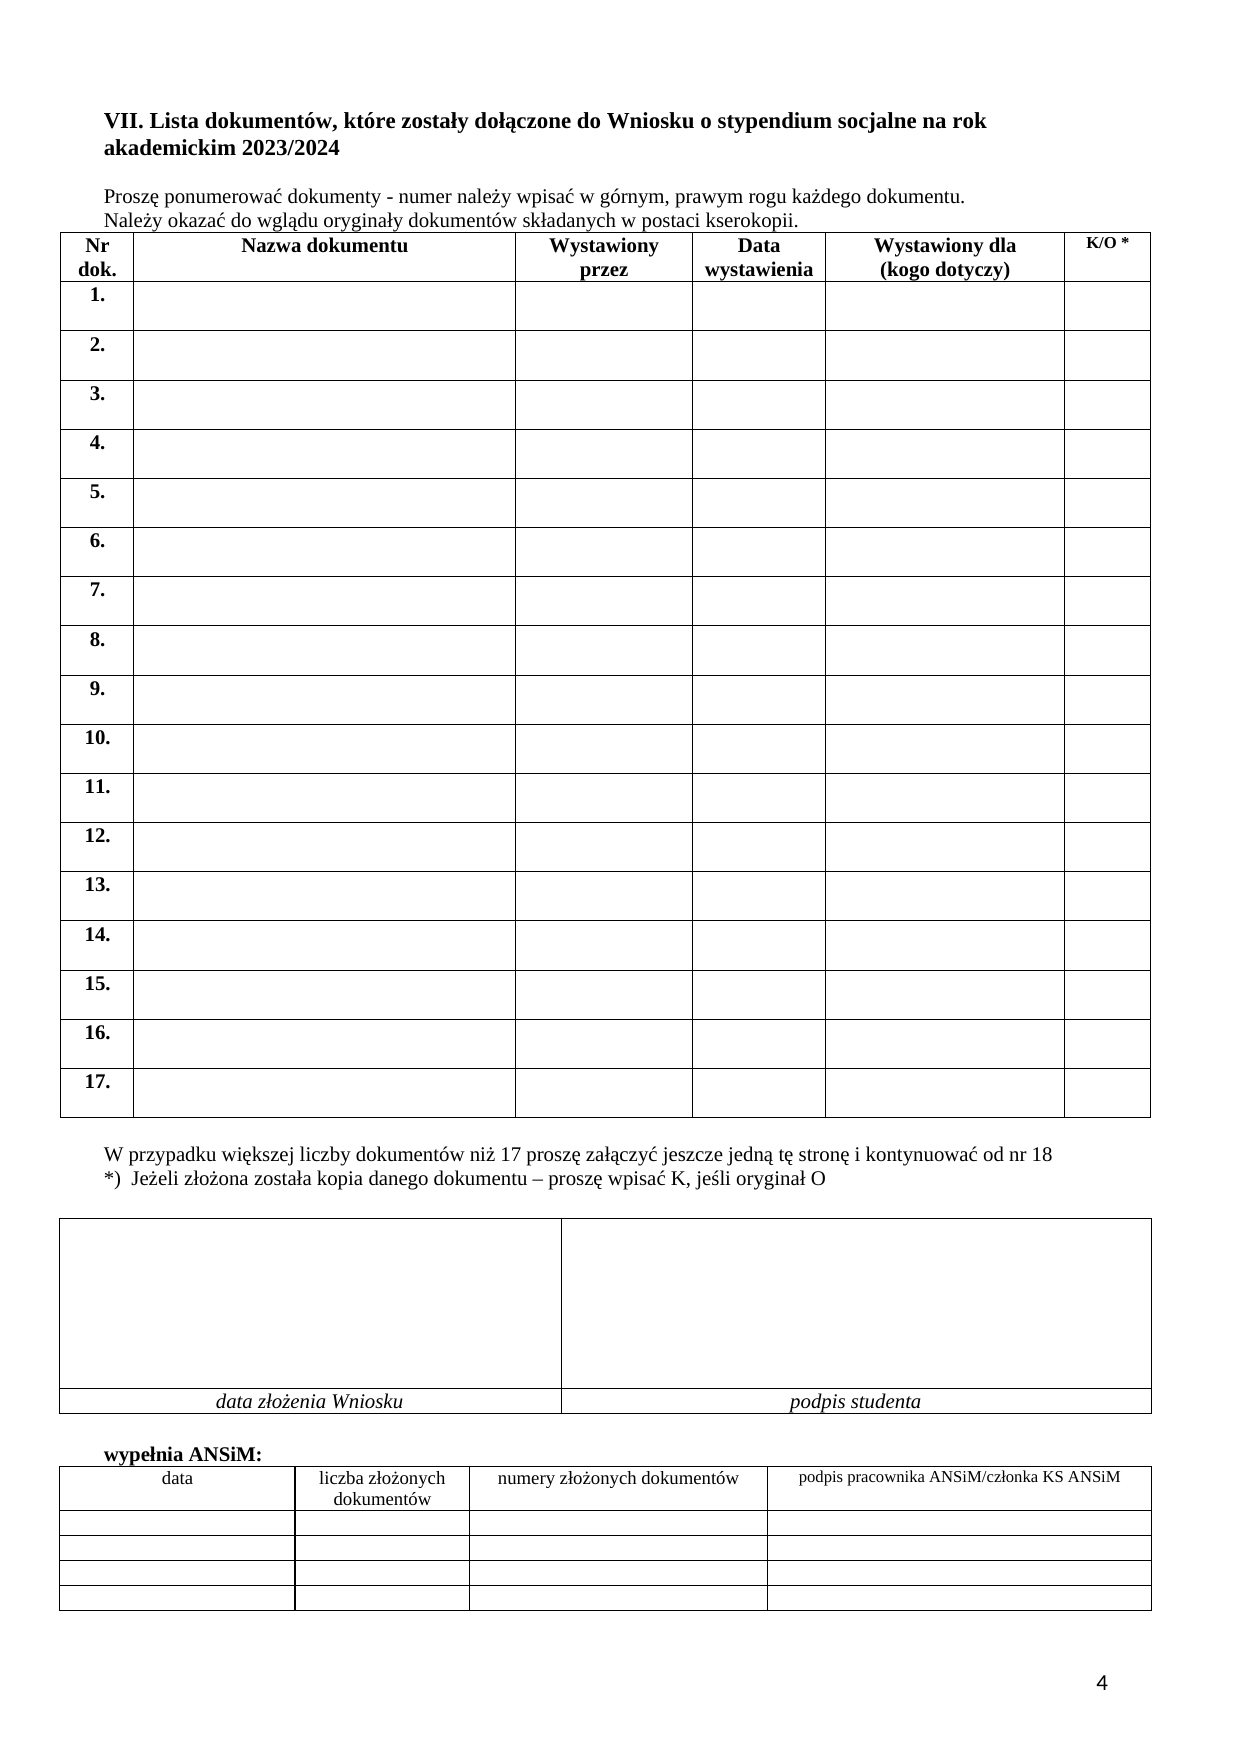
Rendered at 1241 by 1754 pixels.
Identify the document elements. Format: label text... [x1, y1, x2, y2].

table_cell [516, 921, 692, 969]
table_cell [516, 626, 692, 674]
table_cell [768, 1536, 1151, 1560]
text wypełnia ANSiM: [103, 1442, 1107, 1466]
table_cell [826, 725, 1064, 773]
table_cell 13. [61, 872, 133, 920]
table_cell [693, 872, 825, 920]
table_cell [516, 1069, 692, 1117]
table_cell [693, 528, 825, 576]
table_header [562, 1219, 1151, 1387]
table_header Nr dok. [61, 233, 133, 281]
table_cell [693, 676, 825, 724]
table_cell [826, 479, 1064, 527]
table_cell [516, 971, 692, 1019]
table_cell [693, 1020, 825, 1068]
table_cell 14. [61, 921, 133, 969]
table_cell [516, 872, 692, 920]
table_cell [296, 1511, 469, 1535]
table_cell [768, 1511, 1151, 1535]
table_cell [693, 577, 825, 625]
table_cell [693, 1069, 825, 1117]
text *) Jeżeli złożona została kopia danego dokumentu – proszę wpisać K, jeśli oryginał O [103, 1166, 1107, 1190]
table_cell [516, 823, 692, 871]
table_cell 10. [61, 725, 133, 773]
table_cell [693, 430, 825, 478]
table_header data [60, 1467, 294, 1510]
table_cell 5. [61, 479, 133, 527]
table_cell 1. [61, 282, 133, 330]
table_cell [693, 381, 825, 429]
table_header K/O * [1065, 233, 1150, 281]
table_cell podpis studenta [562, 1389, 1151, 1413]
table_cell [516, 676, 692, 724]
text Należy okazać do wglądu oryginały dokumentów składanych w postaci kserokopii. [103, 208, 1107, 232]
table_header Data wystawienia [693, 233, 825, 281]
table_cell [1065, 676, 1150, 724]
table_cell [134, 331, 515, 379]
table_cell [470, 1511, 767, 1535]
table_cell 15. [61, 971, 133, 1019]
table_cell 3. [61, 381, 133, 429]
table_cell [134, 676, 515, 724]
text W przypadku większej liczby dokumentów niż 17 proszę załączyć jeszcze jedną tę stronę i kontynuować od nr 18 [103, 1142, 1107, 1166]
table_cell [693, 725, 825, 773]
table_cell [1065, 282, 1150, 330]
table_cell [60, 1536, 294, 1560]
table_cell [1065, 774, 1150, 822]
table_cell [1065, 479, 1150, 527]
table_cell [826, 331, 1064, 379]
table_cell [516, 1020, 692, 1068]
table_cell [1065, 577, 1150, 625]
table_cell [826, 823, 1064, 871]
table_cell [296, 1561, 469, 1585]
table_cell [134, 528, 515, 576]
table_cell [693, 331, 825, 379]
table_cell [60, 1586, 294, 1610]
table_cell [826, 626, 1064, 674]
table_cell [1065, 331, 1150, 379]
table_cell [1065, 430, 1150, 478]
table_cell 9. [61, 676, 133, 724]
table_cell [826, 774, 1064, 822]
table_cell [693, 479, 825, 527]
table_cell [134, 774, 515, 822]
table_cell [1065, 725, 1150, 773]
table_header numery złożonych dokumentów [470, 1467, 767, 1510]
table_cell [296, 1586, 469, 1610]
table_cell [826, 282, 1064, 330]
table_cell [693, 282, 825, 330]
table_cell [60, 1511, 294, 1535]
table_cell [470, 1561, 767, 1585]
table_cell [693, 971, 825, 1019]
table_cell 4. [61, 430, 133, 478]
table_cell [1065, 381, 1150, 429]
table_cell [134, 1020, 515, 1068]
table_header liczba złożonych dokumentów [296, 1467, 469, 1510]
table_cell [1065, 1020, 1150, 1068]
table_cell [826, 430, 1064, 478]
table_cell [1065, 921, 1150, 969]
table_cell [693, 921, 825, 969]
table_cell [516, 331, 692, 379]
table_cell 7. [61, 577, 133, 625]
table_cell [60, 1561, 294, 1585]
table_cell [134, 381, 515, 429]
table_header Wystawiony przez [516, 233, 692, 281]
table_cell [516, 577, 692, 625]
table_cell [516, 479, 692, 527]
table_cell [693, 626, 825, 674]
table_cell [826, 1020, 1064, 1068]
table_cell [826, 872, 1064, 920]
table_cell [516, 381, 692, 429]
table_cell [134, 479, 515, 527]
table_cell 2. [61, 331, 133, 379]
table_cell [134, 971, 515, 1019]
table_cell [826, 1069, 1064, 1117]
table_cell [134, 921, 515, 969]
text VII. Lista dokumentów, które zostały dołączone do Wniosku o stypendium socjalne na rok akademickim 2023/2024 [103, 107, 1107, 160]
table_cell [516, 725, 692, 773]
table_cell [1065, 1069, 1150, 1117]
table_cell [134, 626, 515, 674]
table_cell [134, 872, 515, 920]
table_cell [826, 577, 1064, 625]
table_cell [1065, 528, 1150, 576]
table_cell [693, 774, 825, 822]
table_cell [134, 577, 515, 625]
table_cell [768, 1561, 1151, 1585]
table_cell [826, 676, 1064, 724]
table_header Wystawiony dla (kogo dotyczy) [826, 233, 1064, 281]
table_header podpis pracownika ANSiM/członka KS ANSiM [768, 1467, 1151, 1510]
table_cell 17. [61, 1069, 133, 1117]
text Proszę ponumerować dokumenty - numer należy wpisać w górnym, prawym rogu każdego dokumentu. [103, 184, 1107, 208]
table_cell [516, 282, 692, 330]
table_cell [1065, 872, 1150, 920]
table_cell [826, 528, 1064, 576]
table_cell [826, 381, 1064, 429]
table_cell 11. [61, 774, 133, 822]
table_cell [1065, 823, 1150, 871]
table_cell [134, 282, 515, 330]
table_cell [470, 1586, 767, 1610]
table_cell data złożenia Wniosku [60, 1389, 561, 1413]
table_cell [1065, 971, 1150, 1019]
table_cell [470, 1536, 767, 1560]
table_cell [826, 921, 1064, 969]
table_cell [1065, 626, 1150, 674]
table_cell [768, 1586, 1151, 1610]
table_header [60, 1219, 561, 1387]
table_cell [296, 1536, 469, 1560]
table_cell [516, 430, 692, 478]
table_header Nazwa dokumentu [134, 233, 515, 281]
table_cell [134, 430, 515, 478]
table_cell [134, 1069, 515, 1117]
table_cell 6. [61, 528, 133, 576]
table_cell 16. [61, 1020, 133, 1068]
table_cell [693, 823, 825, 871]
table_cell 12. [61, 823, 133, 871]
table_cell [826, 971, 1064, 1019]
table_cell [134, 725, 515, 773]
table_cell [134, 823, 515, 871]
table_cell 8. [61, 626, 133, 674]
table_cell [516, 528, 692, 576]
table_cell [516, 774, 692, 822]
